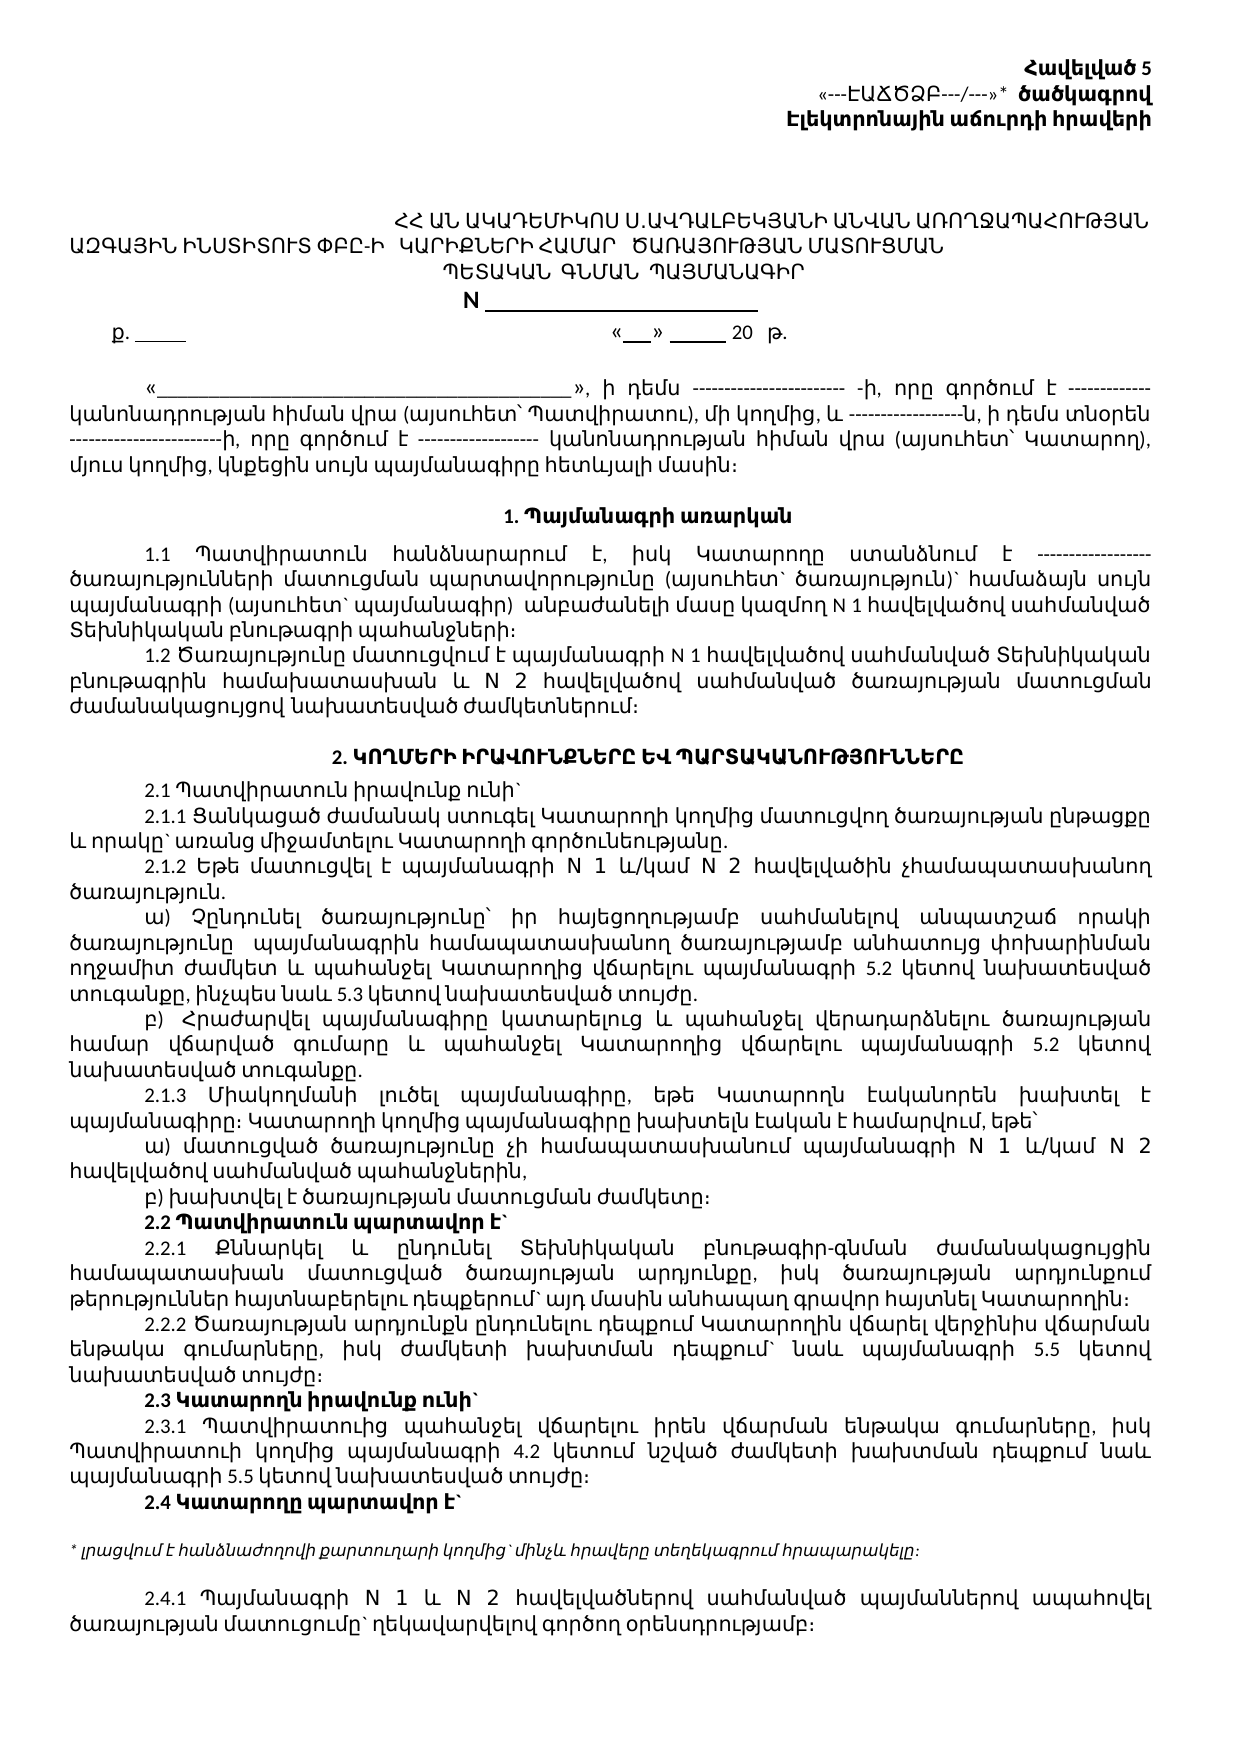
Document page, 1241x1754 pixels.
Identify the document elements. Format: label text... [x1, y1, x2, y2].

text ՊԵՏԱԿԱՆ ԳՆՄԱՆ ՊԱՅՄԱՆԱԳԻՐ [364, 259, 1152, 284]
text բ) Հրաժարվել պայմանագիրը կատարելուց և պահանջել վերադարձնելու ծառայության համար վճարված գումարը և պահանջել Կատարողից վճարելու պայմանագրի 5.2 կետով նախատեսված տուգանքը. [69, 1006, 1152, 1082]
text 1. Պայմանագրի առարկան [69, 503, 1152, 528]
text 2.2 Պատվիրատուն պարտավոր է` [69, 1209, 1152, 1235]
text ա) Չընդունել ծառայությունը՝ իր հայեցողությամբ սահմանելով անպատշաճ որակի ծառայությունը պայմանագրին համապատասխանող ծառայությամբ անհատույց փոխարինման ողջամիտ ժամկետ և պահանջել Կատարողից վճարելու պայմանագրի 5.2 կետով նախատեսված տուգանքը, ինչպես նաև 5.3 կետով նախատեսված տույժը. [69, 904, 1152, 1006]
text Էլեկտրոնային աճուրդի հրավերի [69, 106, 1152, 132]
text բ) խախտվել է ծառայության մատուցման ժամկետը։ [69, 1184, 1152, 1209]
text 2.4.1 Պայմանագրի N 1 և N 2 հավելվածներով սահմանված պայմաններով ապահովել ծառայության մատուցումը` ղեկավարվելով գործող օրենսդրությամբ։ [69, 1586, 1152, 1636]
text 2. ԿՈՂՄԵՐԻ ԻՐԱՎՈՒՆՔՆԵՐԸ ԵՎ ՊԱՐՏԱԿԱՆՈՒԹՅՈՒՆՆԵՐԸ [69, 744, 1152, 770]
text * լրացվում է հանձնաժողովի քարտուղարի կողմից` մինչև հրավերը տեղեկագրում հրապարակելը: [69, 1540, 1152, 1560]
text 2.1.2 Եթե մատուցվել է պայմանագրի N 1 և/կամ N 2 հավելվածին չհամապատասխանող ծառայություն. [69, 854, 1152, 904]
text 2.1.1 Ցանկացած ժամանակ ստուգել Կատարողի կողմից մատուցվող ծառայության ընթացքը և որակը` առանց միջամտելու Կատարողի գործունեությանը. [69, 803, 1152, 854]
text 2.3.1 Պատվիրատուից պահանջել վճարելու իրեն վճարման ենթակա գումարները, իսկ Պատվիրատուի կողմից պայմանագրի 4.2 կետում նշված ժամկետի խախտման դեպքում նաև պայմանագրի 5.5 կետով նախատեսված տույժը։ [69, 1413, 1152, 1489]
text «________________________________________», ի դեմս ------------------------ -ի, որը գործում է ------------- կանոնադրության հիման վրա (այսուհետ՝ Պատվիրատու), մի կողմից, և ------------------ն, ի դեմս տնօրեն ------------------------ի, որը գործում է ------------------- կանոնադրության հիման վրա (այսուհետ՝ Կատարող), մյուս կողմից, կնքեցին սույն պայմանագիրը հետևյալի մասին։ [69, 371, 1152, 477]
text 2.2.1 Քննարկել և ընդունել Տեխնիկական բնութագիր-գնման ժամանակացույցին համապատասխան մատուցված ծառայության արդյունքը, իսկ ծառայության արդյունքում թերություններ հայտնաբերելու դեպքերում` այդ մասին անհապաղ գրավոր հայտնել Կատարողին։ [69, 1235, 1152, 1311]
text ՀՀ ԱՆ ԱԿԱԴԵՄԻԿՈՍ Ս․ԱՎԴԱԼԲԵԿՅԱՆԻ ԱՆՎԱՆ ԱՌՈՂՋԱՊԱՀՈՒԹՅԱՆ ԱԶԳԱՅԻՆ ԻՆՍՏԻՏՈՒՏ ՓԲԸ-Ի ԿԱՐԻՔՆԵՐԻ ՀԱՄԱՐ ԾԱՌԱՅՈՒԹՅԱՆ ՄԱՏՈՒՑՄԱՆ [69, 208, 1152, 259]
text ա) մատուցված ծառայությունը չի համապատասխանում պայմանագրի N 1 և/կամ N 2 հավելվածով սահմանված պահանջներին, [69, 1133, 1152, 1184]
text «---ԷԱՃԾՁԲ---/---»* ծածկագրով [69, 81, 1152, 106]
text 1.2 Ծառայությունը մատուցվում է պայմանագրի N 1 հավելվածով սահմանված Տեխնիկական բնութագրին համախատասխան և N 2 հավելվածով սահմանված ծառայության մատուցման ժամանակացույցով նախատեսված ժամկետներում։ [69, 643, 1152, 719]
text N [54, 284, 1152, 315]
text 2.1.3 Միակողմանի լուծել պայմանագիրը, եթե Կատարողն էականորեն խախտել է պայմանագիրը։ Կատարողի կողմից պայմանագիրը խախտելն էական է համարվում, եթե՝ [69, 1082, 1152, 1133]
text 2.2.2 Ծառայության արդյունքն ընդունելու դեպքում Կատարողին վճարել վերջինիս վճարման ենթակա գումարները, իսկ ժամկետի խախտման դեպքում` նաև պայմանագրի 5.5 կետով նախատեսված տույժը։ [69, 1311, 1152, 1387]
text 2.4 Կատարողը պարտավոր է` [69, 1489, 1152, 1514]
text 2.3 Կատարողն իրավունք ունի` [69, 1387, 1152, 1413]
text Հավելված 5 [69, 56, 1152, 81]
text 1.1 Պատվիրատուն հանձնարարում է, իսկ Կատարողը ստանձնում է ------------------ ծառայությունների մատուցման պարտավորությունը (այսուհետ` ծառայություն)` համաձայն սույն պայմանագրի (այսուհետ` պայմանագիր) անբաժանելի մասը կազմող N 1 հավելվածով սահմանված Տեխնիկական բնութագրի պահանջների։ [69, 541, 1152, 643]
text ք. « » 20 թ. [69, 315, 1152, 345]
text 2.1 Պատվիրատուն իրավունք ունի` [69, 777, 1152, 803]
